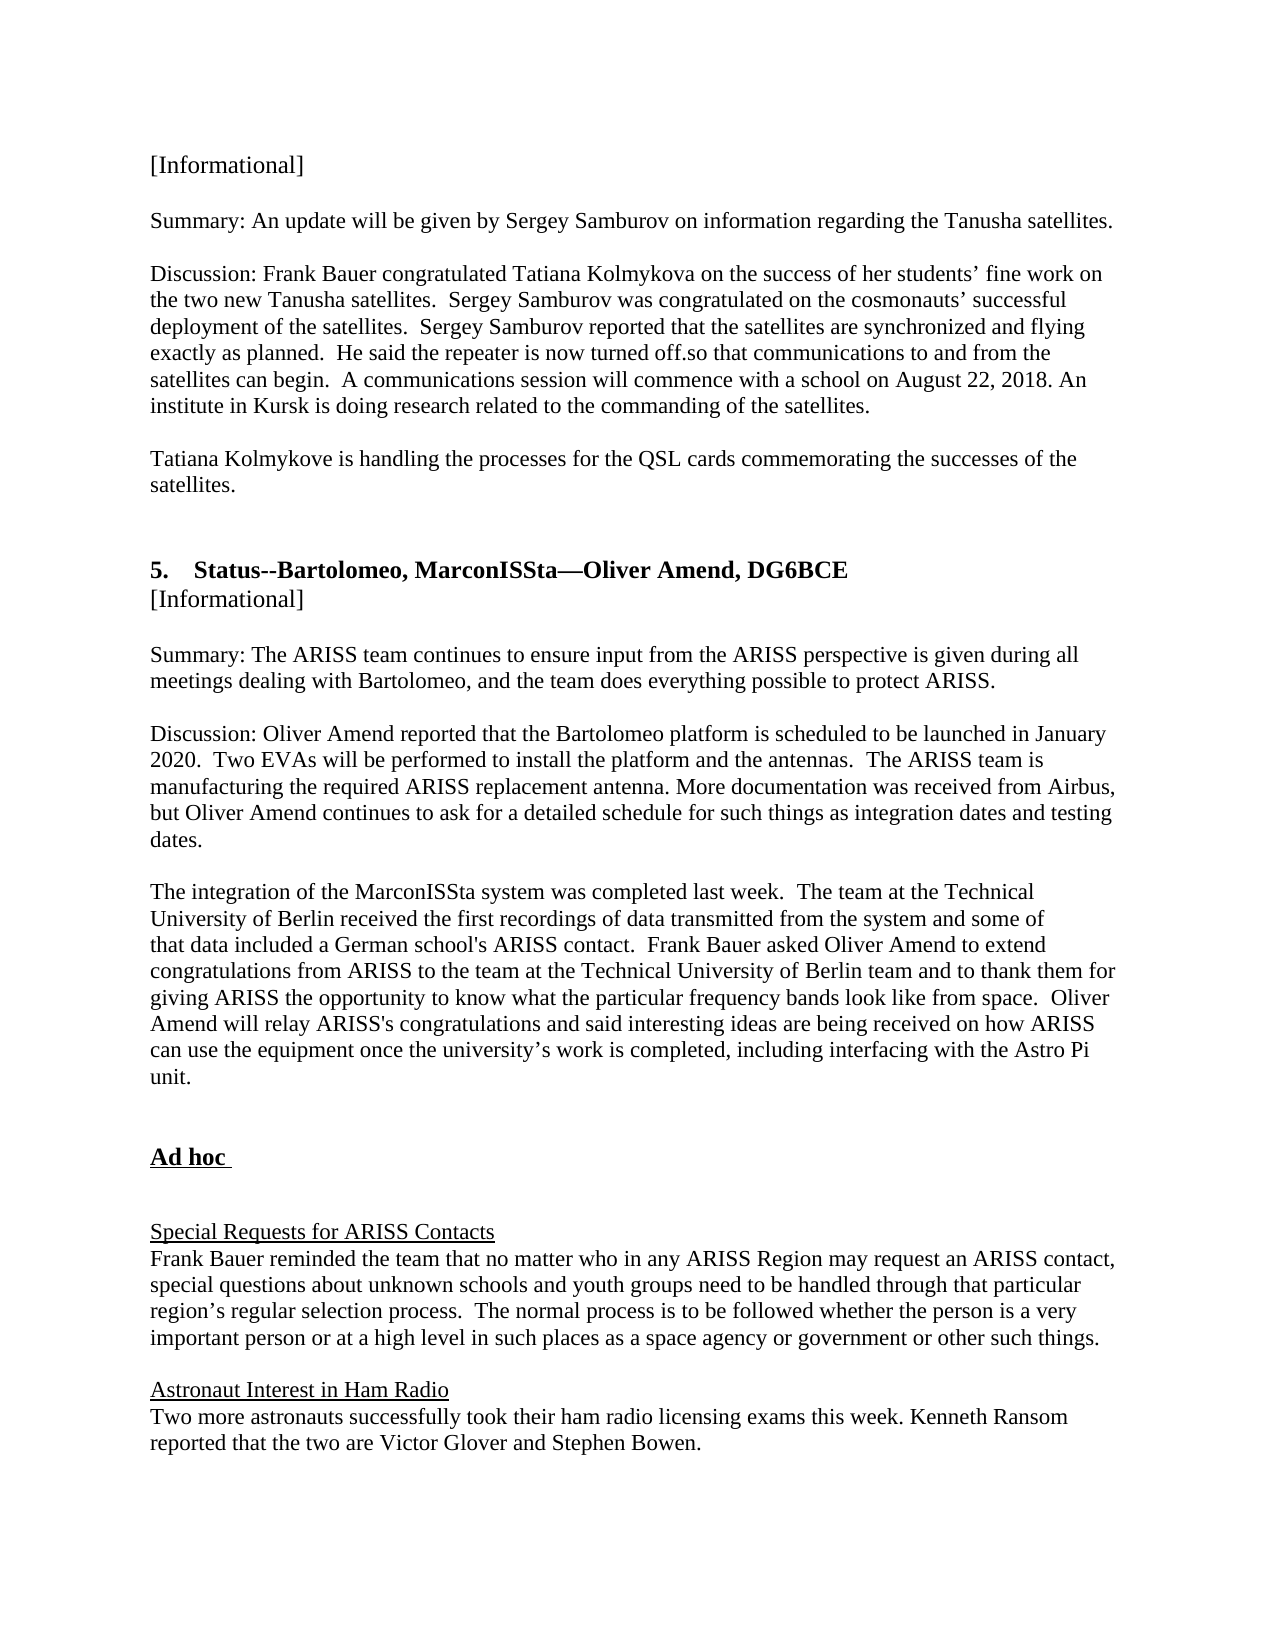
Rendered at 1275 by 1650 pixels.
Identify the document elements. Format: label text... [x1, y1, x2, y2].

text Special Requests for ARISS Contacts [150, 1218, 1125, 1245]
text Astronaut Interest in Ham Radio [150, 1376, 1125, 1403]
text The integration of the MarconISSta system was completed last week. The team at the Technical University of Berlin received the first recordings of data transmitted from the system and some of that data included a German school's ARISS contact. Frank Bauer asked Oliver Amend to extend congratulations from ARISS to the team at the Technical University of Berlin team and to thank them for giving ARISS the opportunity to know what the particular frequency bands look like from space. Oliver Amend will relay ARISS's congratulations and said interesting ideas are being received on how ARISS can use the equipment once the university’s work is completed, including interfacing with the Astro Pi unit. [150, 878, 1125, 1089]
text [Informational] [150, 584, 1125, 612]
text Ad hoc [150, 1142, 1125, 1171]
text Discussion: Oliver Amend reported that the Bartolomeo platform is scheduled to be launched in January 2020. Two EVAs will be performed to install the platform and the antennas. The ARISS team is manufacturing the required ARISS replacement antenna. More documentation was received from Airbus, but Oliver Amend continues to ask for a detailed schedule for such things as integration dates and testing dates. [150, 720, 1125, 852]
text Two more astronauts successfully took their ham radio licensing exams this week. Kenneth Ransom reported that the two are Victor Glover and Stephen Bowen. [150, 1403, 1125, 1456]
text 5. Status--Bartolomeo, MarconISSta—Oliver Amend, DG6BCE [150, 555, 1125, 584]
text Summary: An update will be given by Sergey Samburov on information regarding the Tanusha satellites. [150, 207, 1125, 234]
text Tatiana Kolmykove is handling the processes for the QSL cards commemorating the successes of the satellites. [150, 445, 1125, 497]
text Summary: The ARISS team continues to ensure input from the ARISS perspective is given during all meetings dealing with Bartolomeo, and the team does everything possible to protect ARISS. [150, 641, 1125, 694]
text Discussion: Frank Bauer congratulated Tatiana Kolmykova on the success of her students’ fine work on the two new Tanusha satellites. Sergey Samburov was congratulated on the cosmonauts’ successful deployment of the satellites. Sergey Samburov reported that the satellites are synchronized and flying exactly as planned. He said the repeater is now turned off.so that communications to and from the satellites can begin. A communications session will commence with a school on August 22, 2018. An institute in Kursk is doing research related to the commanding of the satellites. [150, 260, 1125, 418]
text [Informational] [150, 150, 1125, 179]
text Frank Bauer reminded the team that no matter who in any ARISS Region may request an ARISS contact, special questions about unknown schools and youth groups need to be handled through that particular region’s regular selection process. The normal process is to be followed whether the person is a very important person or at a high level in such places as a space agency or government or other such things. [150, 1245, 1125, 1350]
